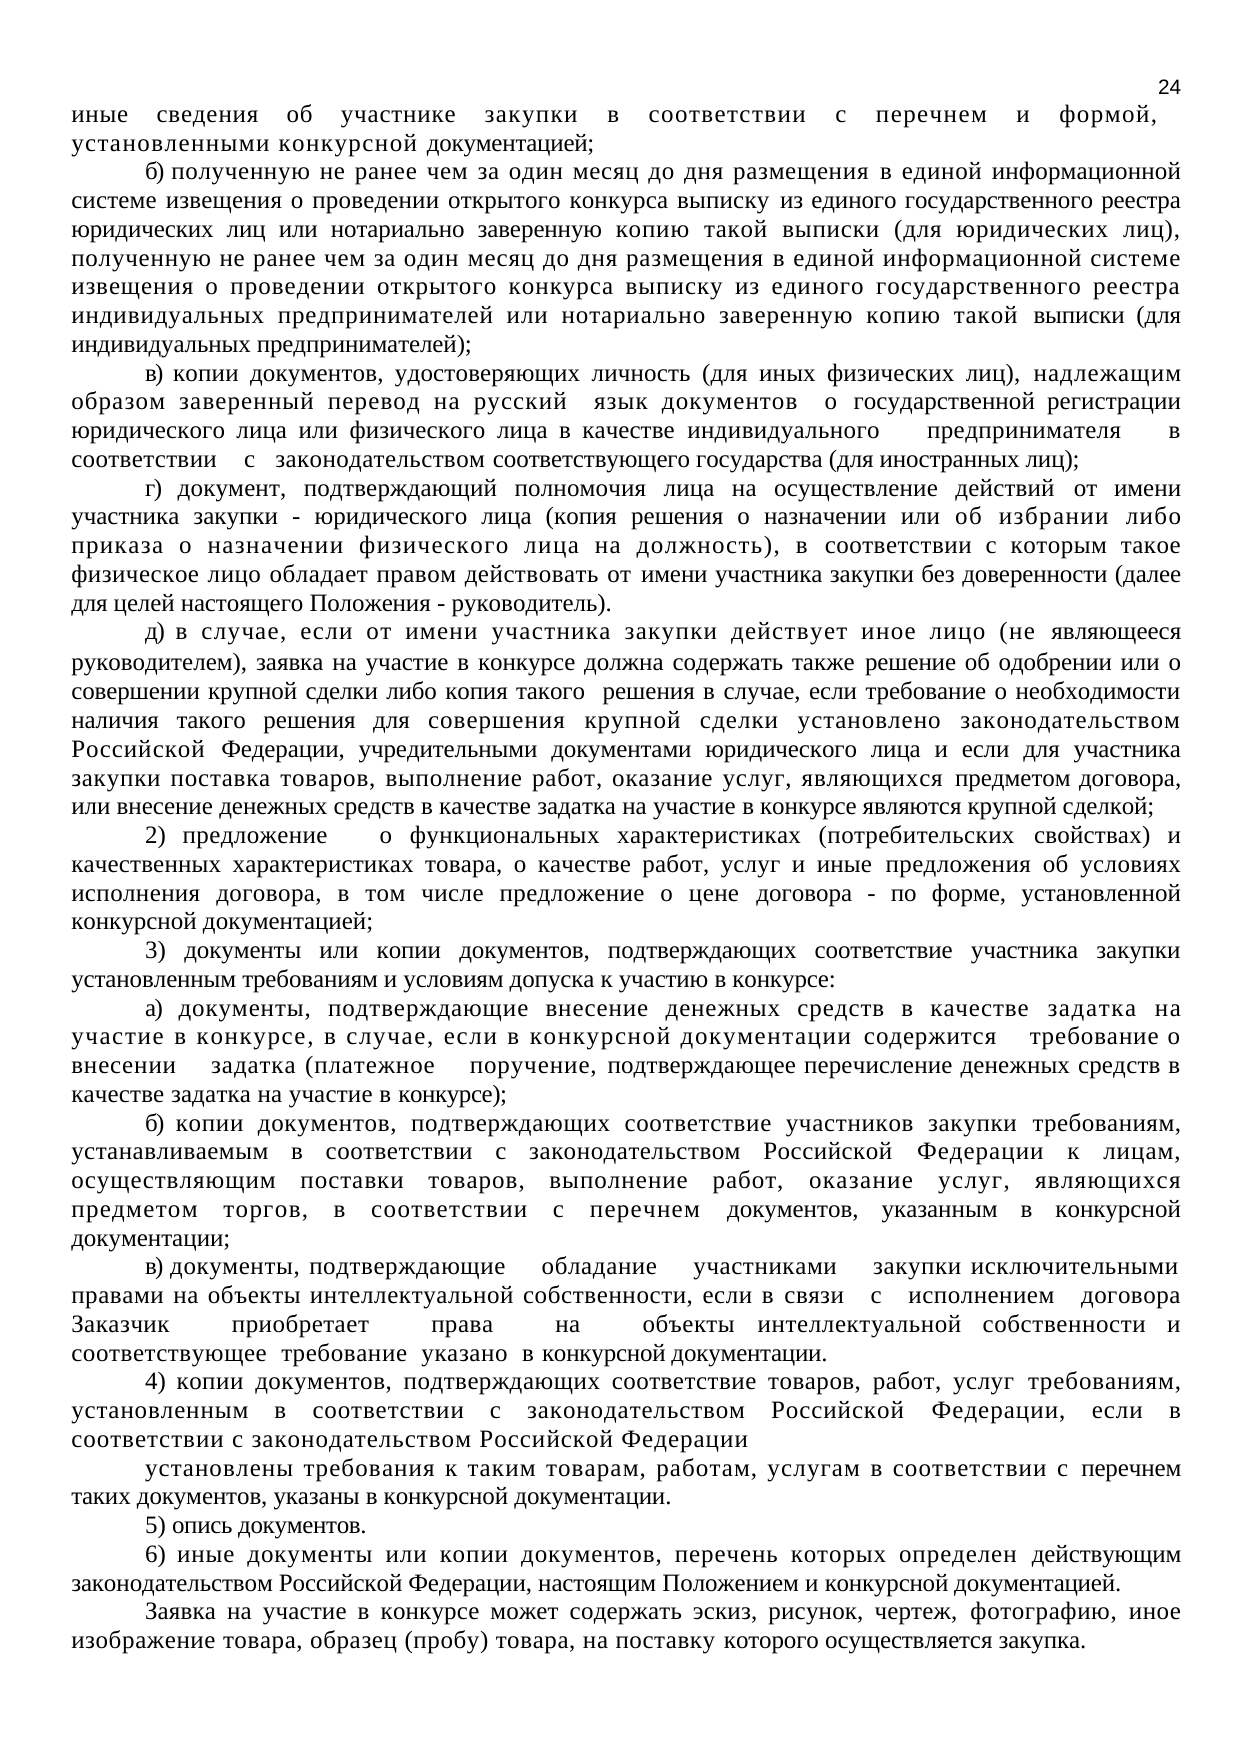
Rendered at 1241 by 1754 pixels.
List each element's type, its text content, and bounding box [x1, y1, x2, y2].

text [71, 99, 1181, 156]
text д) в случае, если от имени участника закупки действует иное лицо (не являющееся руководителем), заявка на участие в конкурсе должна содержать также решение об одобрении или о совершении крупной сделки либо копия такого решения в случае, если требование о необходимости наличия такого решения для совершения крупной сделки установлено законодательством Российской Федерации, учредительными документами юридического лица и если для участника закупки поставка товаров, выполнение работ, оказание услуг, являющихся предметом договора, или внесение денежных средств в качестве задатка на участие в конкурсе являются крупной сделкой; [71, 616, 1181, 820]
text в) копии документов, удостоверяющих личность (для иных физических лиц), надлежащим образом заверенный перевод на русский язык документов о государственной регистрации юридического лица или физического лица в качестве индивидуального предпринимателя в соответствии с законодательством соответствующего государства (для иностранных лиц); [71, 358, 1181, 473]
text б) копии документов, подтверждающих соответствие участников закупки требованиям, устанавливаемым в соответствии с законодательством Российской Федерации к лицам, осуществляющим поставки товаров, выполнение работ, оказание услуг, являющихся предметом торгов, в соответствии с перечнем документов, указанным в конкурсной документации; [71, 1108, 1181, 1251]
text 6) иные документы или копии документов, перечень которых определен действующим законодательством Российской Федерации, настоящим Положением и конкурсной документацией. [71, 1539, 1181, 1596]
text 4) копии документов, подтверждающих соответствие товаров, работ, услуг требованиям, установленным в соответствии с законодательством Российской Федерации, если в соответствии с законодательством Российской Федерации [71, 1366, 1181, 1453]
text установлены требования к таким товарам, работам, услугам в соответствии с перечнем таких документов, указаны в конкурсной документации. [71, 1453, 1181, 1510]
text в) документы, подтверждающие обладание участниками закупки исключительными правами на объекты интеллектуальной собственности, если в связи с исполнением договора Заказчик приобретает права на объекты интеллектуальной собственности и соответствующее требование указано в конкурсной документации. [71, 1251, 1181, 1366]
text 3) документы или копии документов, подтверждающих соответствие участника закупки установленным требованиям и условиям допуска к участию в конкурсе: [71, 935, 1181, 993]
text г) документ, подтверждающий полномочия лица на осуществление действий от имени участника закупки - юридического лица (копия решения о назначении или об избрании либо приказа о назначении физического лица на должность), в соответствии с которым такое физическое лицо обладает правом действовать от имени участника закупки без доверенности (далее для целей настоящего Положения - руководитель). [71, 473, 1181, 616]
text а) документы, подтверждающие внесение денежных средств в качестве задатка на участие в конкурсе, в случае, если в конкурсной документации содержится требование о внесении задатка (платежное поручение, подтверждающее перечисление денежных средств в качестве задатка на участие в конкурсе); [71, 993, 1181, 1108]
text 2) предложение о функциональных характеристиках (потребительских свойствах) и качественных характеристиках товара, о качестве работ, услуг и иные предложения об условиях исполнения договора, в том числе предложение о цене договора - по форме, установленной конкурсной документацией; [71, 820, 1181, 935]
text 5) опись документов. [71, 1510, 1181, 1539]
text Заявка на участие в конкурсе может содержать эскиз, рисунок, чертеж, фотографию, иное изображение товара, образец (пробу) товара, на поставку которого осуществляется закупка. [71, 1596, 1181, 1654]
text б) полученную не ранее чем за один месяц до дня размещения в единой информационной системе извещения о проведении открытого конкурса выписку из единого государственного реестра юридических лиц или нотариально заверенную копию такой выписки (для юридических лиц), полученную не ранее чем за один месяц до дня размещения в единой информационной системе извещения о проведении открытого конкурса выписку из единого государственного реестра индивидуальных предпринимателей или нотариально заверенную копию такой выписки (для индивидуальных предпринимателей); [71, 156, 1181, 358]
